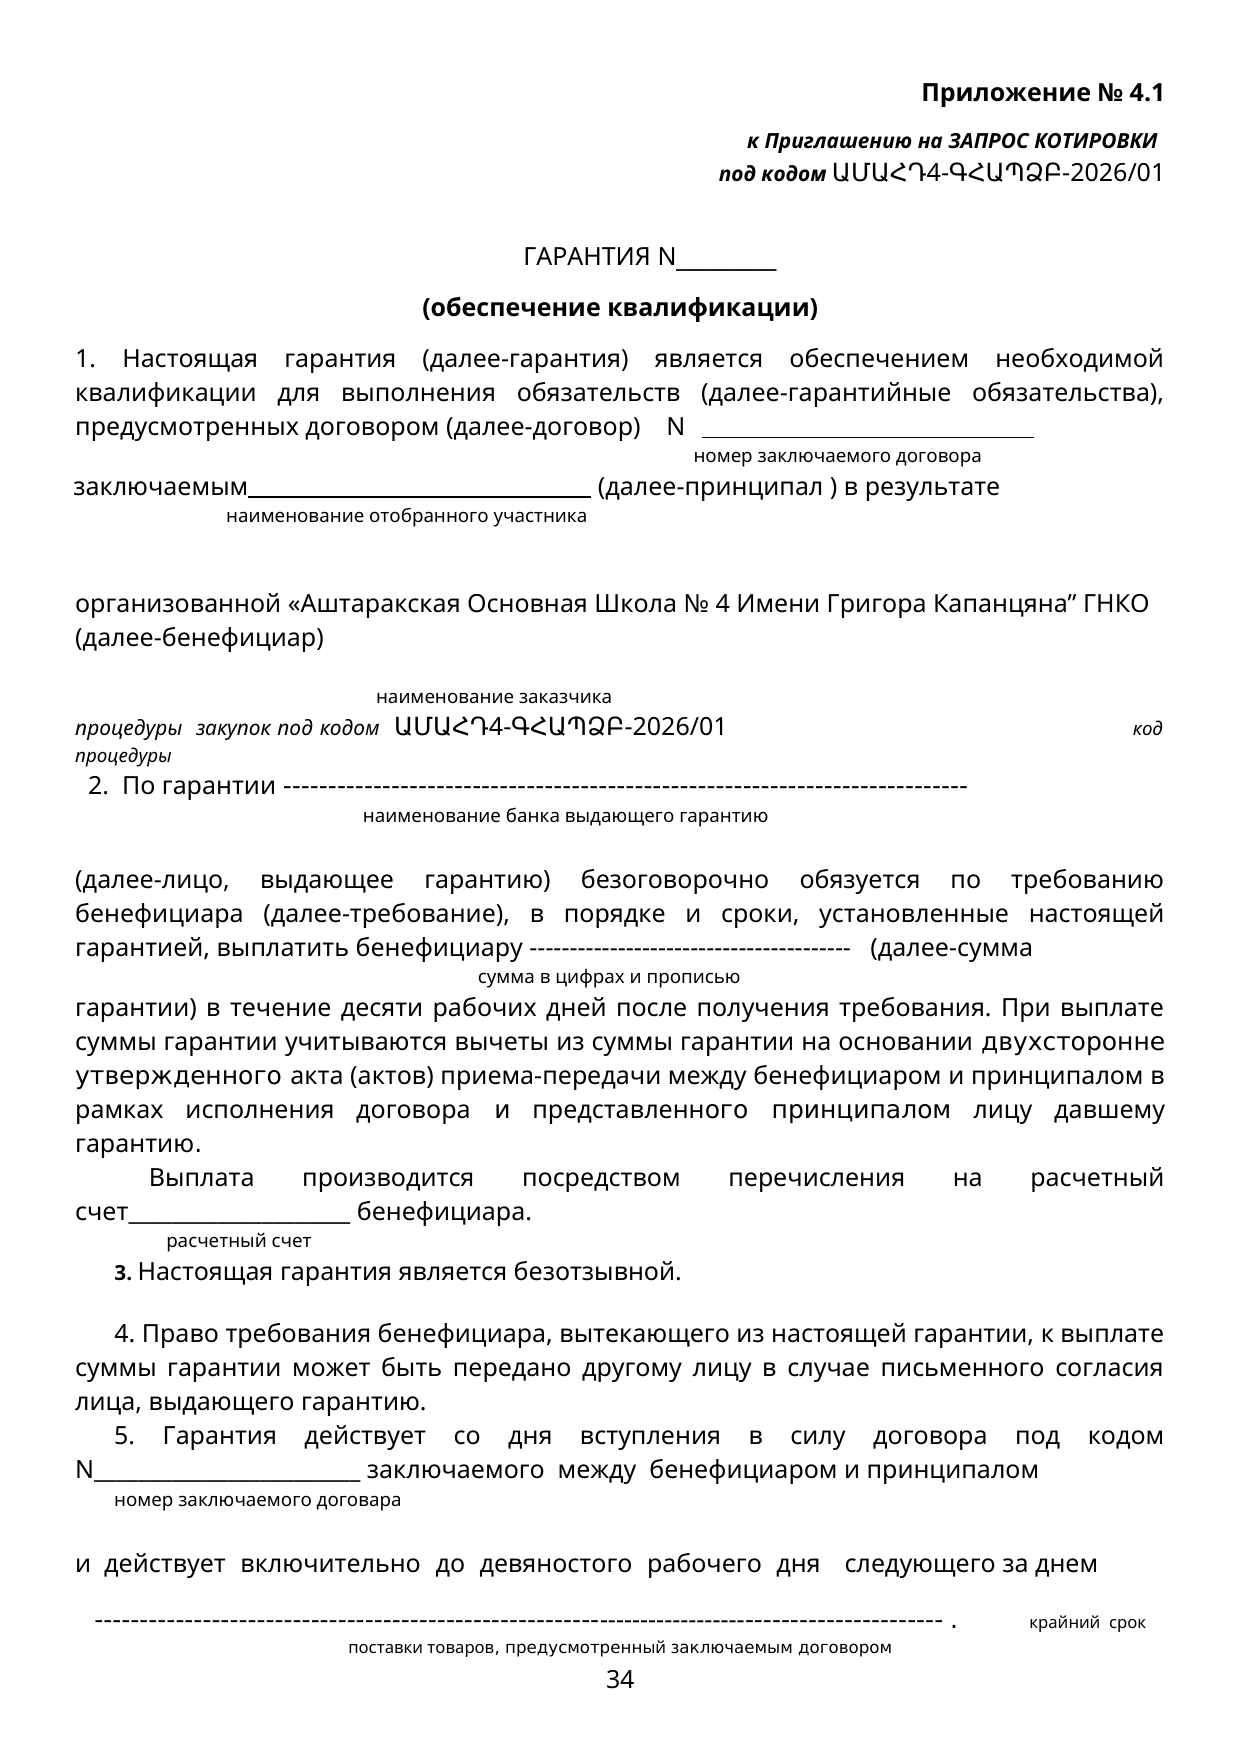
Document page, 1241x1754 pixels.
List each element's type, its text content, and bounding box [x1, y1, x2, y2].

text (далее-лицо, выдающее гарантию) безоговорочно обязуется по требованию бенефициара (далее-требование), в порядке и сроки, установленные настоящей гарантией, выплатить бенефициару ---------------------------------------- (далее-сумма [75, 862, 1165, 964]
text 1. Настоящая гарантия (далее-гарантия) является обеспечением необходимой квалификации для выполнения обязательств (далее-гарантийные обязательства), предусмотренных договором (далее-договор) N [75, 340, 1165, 443]
text 5. Гарантия действует со дня вступления в силу договора под кодом N________________________ заключаемого между бенефициаром и принципалом [75, 1418, 1165, 1486]
text организованной «Аштаракская Основная Школа № 4 Имени Григора Капанцяна” ГHКО (далее-бенефициар) [75, 586, 1165, 654]
text ГАРАНТИЯ N________ [75, 239, 1165, 273]
text 3. Настоящая гарантия является безотзывной. [75, 1253, 1165, 1287]
text расчетный счет [75, 1228, 1165, 1253]
text наименование заказчика [208, 683, 1165, 708]
text наименование банка выдающего гарантию [75, 802, 1165, 828]
text ------------------------------------------------------------------------------------------------ . крайний срок поставки товаров, предусмотренный заключаемым договором [75, 1602, 1165, 1658]
text сумма в цифрах и прописью [75, 964, 1165, 989]
text номер заключаемого договора [60, 443, 1165, 468]
text к Приглашению на ЗАПРОС КОТИРОВКИ под кодом ԱՄԱՀԴ4-ԳՀԱՊՁԲ-2026/01 [75, 126, 1165, 188]
text и действует включительно до девяностого рабочего дня следующего за днем [75, 1546, 1165, 1580]
text 4. Право требования бенефициара, вытекающего из настоящей гарантии, к выплате суммы гарантии может быть передано другому лицу в случае письменного согласия лица, выдающего гарантию. [75, 1316, 1165, 1418]
text 2. По гарантии ---------------------------------------------------------------------------- [75, 768, 1165, 802]
text Приложение № 4.1 [75, 75, 1165, 109]
text наименование отобранного участника [60, 502, 1165, 528]
text номер заключаемого договара [75, 1486, 1165, 1512]
text процедуры закупок под кодом ԱՄԱՀԴ4-ԳՀԱՊՁԲ-2026/01 код процедуры [75, 708, 1165, 768]
text Выплата производится посредством перечисления на расчетный счет____________________ бенефициара. [75, 1160, 1165, 1228]
text (обеспечение квалификации) [134, 290, 1106, 324]
text заключаемым (далее-принципал ) в результате [60, 468, 1165, 502]
text гарантии) в течение десяти рабочих дней после получения требования. При выплате суммы гарантии учитываются вычеты из суммы гарантии на основании двухсторонне утвержденного акта (актов) приема-передачи между бенефициаром и принципалом в рамках исполнения договора и представленного принципалом лицу давшему гарантию. [75, 989, 1165, 1160]
